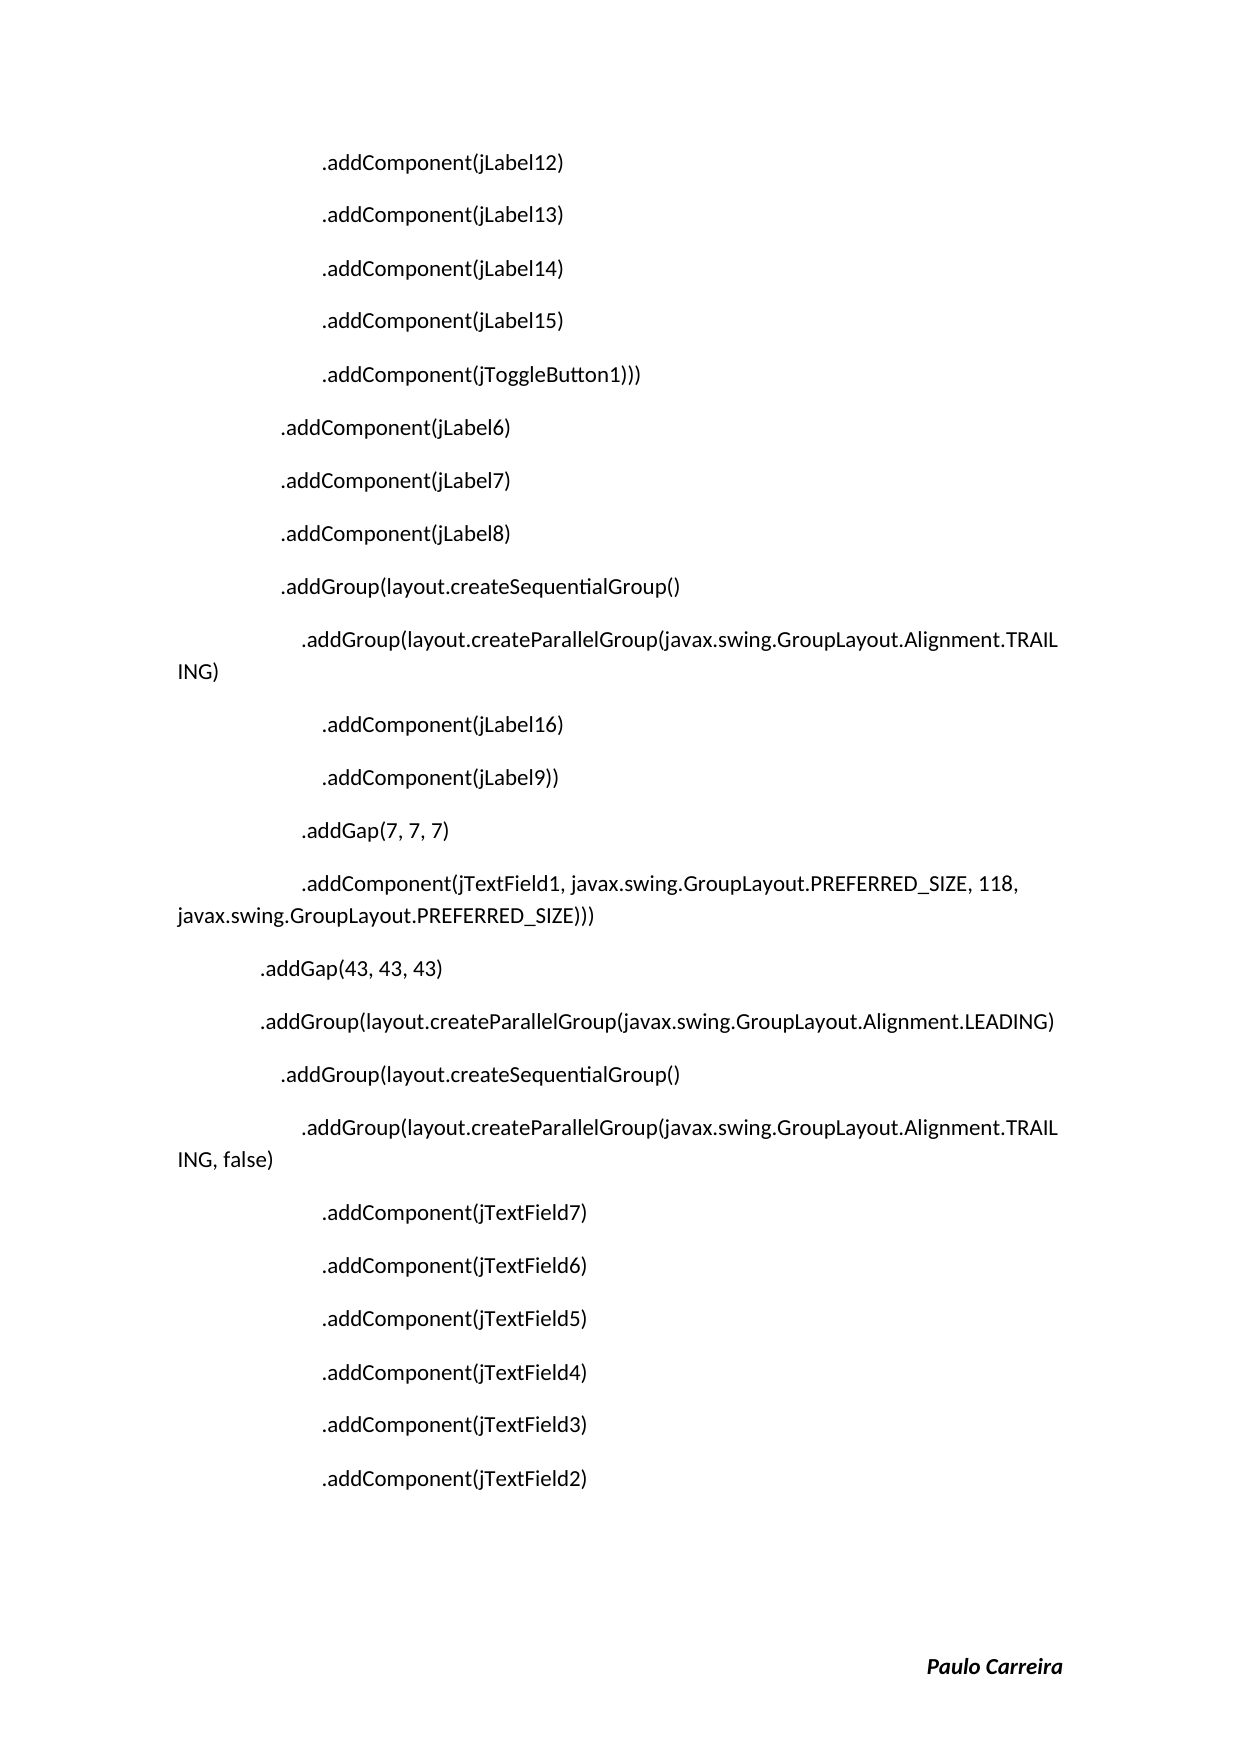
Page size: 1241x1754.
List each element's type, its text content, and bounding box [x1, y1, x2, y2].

text .addGap(43, 43, 43) [177, 954, 1063, 982]
text .addComponent(jTextField1, javax.swing.GroupLayout.PREFERRED_SIZE, 118, javax.swing.GroupLayout.PREFERRED_SIZE))) [177, 869, 1063, 929]
text .addComponent(jTextField2) [177, 1464, 1063, 1492]
text .addComponent(jTextField7) [177, 1198, 1063, 1227]
text .addComponent(jLabel8) [177, 519, 1063, 547]
text .addGroup(layout.createSequentialGroup() [177, 572, 1063, 600]
text .addGap(7, 7, 7) [177, 816, 1063, 844]
text .addComponent(jLabel7) [177, 466, 1063, 494]
text .addGroup(layout.createParallelGroup(javax.swing.GroupLayout.Alignment.LEADING) [177, 1007, 1063, 1035]
text .addComponent(jLabel9)) [177, 763, 1063, 791]
text .addComponent(jTextField5) [177, 1304, 1063, 1333]
text .addComponent(jLabel14) [177, 254, 1063, 282]
text .addComponent(jToggleButton1))) [177, 360, 1063, 388]
text .addGroup(layout.createParallelGroup(javax.swing.GroupLayout.Alignment.TRAILING, false) [177, 1113, 1063, 1173]
text .addComponent(jLabel13) [177, 201, 1063, 229]
text .addComponent(jTextField4) [177, 1358, 1063, 1386]
text .addGroup(layout.createParallelGroup(javax.swing.GroupLayout.Alignment.TRAILING) [177, 625, 1063, 685]
text .addGroup(layout.createSequentialGroup() [177, 1060, 1063, 1088]
text .addComponent(jLabel15) [177, 307, 1063, 335]
text .addComponent(jLabel6) [177, 413, 1063, 441]
text .addComponent(jLabel12) [177, 148, 1063, 176]
text .addComponent(jTextField3) [177, 1411, 1063, 1439]
text .addComponent(jLabel16) [177, 710, 1063, 738]
text .addComponent(jTextField6) [177, 1252, 1063, 1279]
